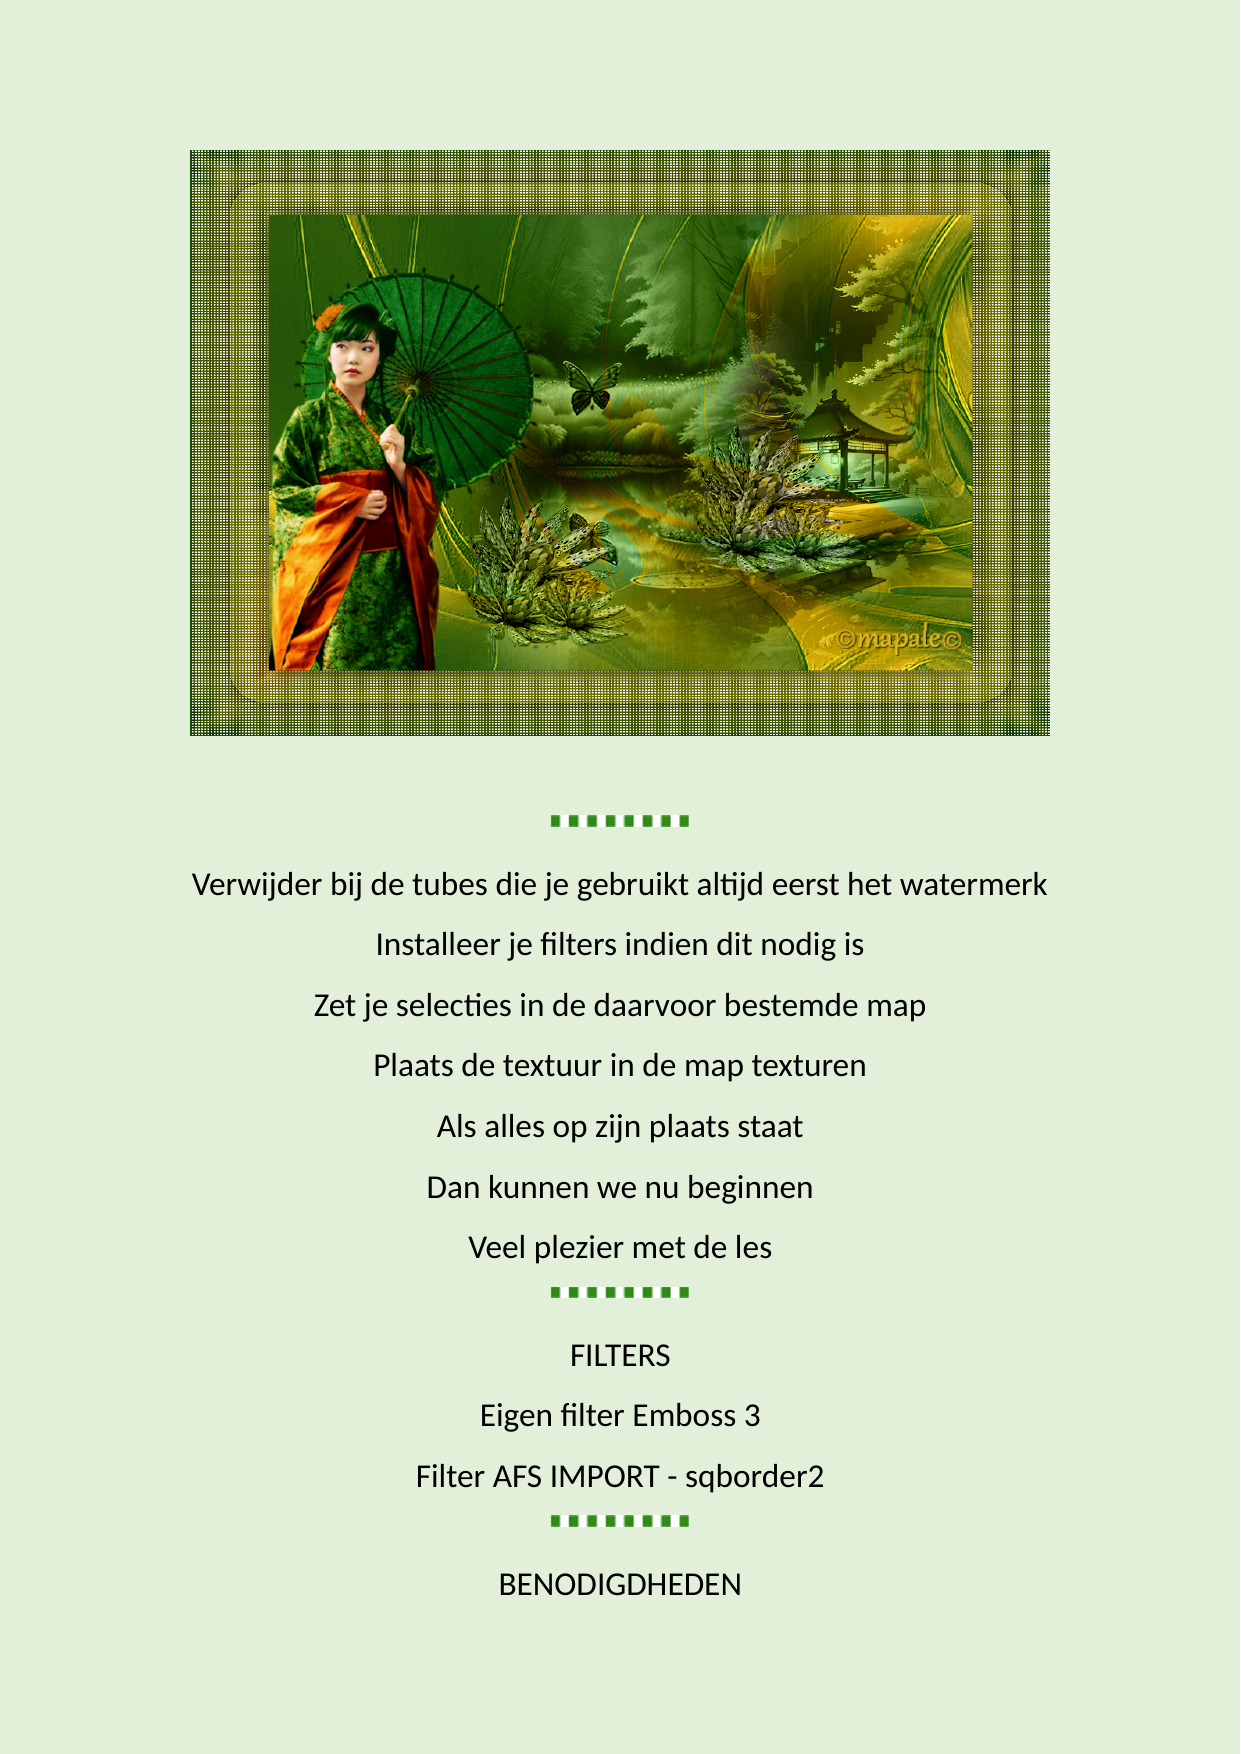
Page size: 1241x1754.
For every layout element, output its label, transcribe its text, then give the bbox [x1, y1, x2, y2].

text Installeer je filters indien dit nodig is [150, 923, 1090, 964]
text Verwijder bij de tubes die je gebruikt altijd eerst het watermerk [150, 863, 1090, 903]
text Zet je selecties in de daarvoor bestemde map [150, 984, 1090, 1024]
text Plaats de textuur in de map texturen [150, 1044, 1090, 1085]
text Veel plezier met de les [150, 1226, 1090, 1267]
text Filter AFS IMPORT - sqborder2 [150, 1455, 1090, 1496]
text BENODIGDHEDEN [150, 1563, 1090, 1603]
text Eigen filter Emboss 3 [150, 1394, 1090, 1435]
text Als alles op zijn plaats staat [150, 1105, 1090, 1146]
text FILTERS [150, 1334, 1090, 1374]
text Dan kunnen we nu beginnen [150, 1166, 1090, 1206]
